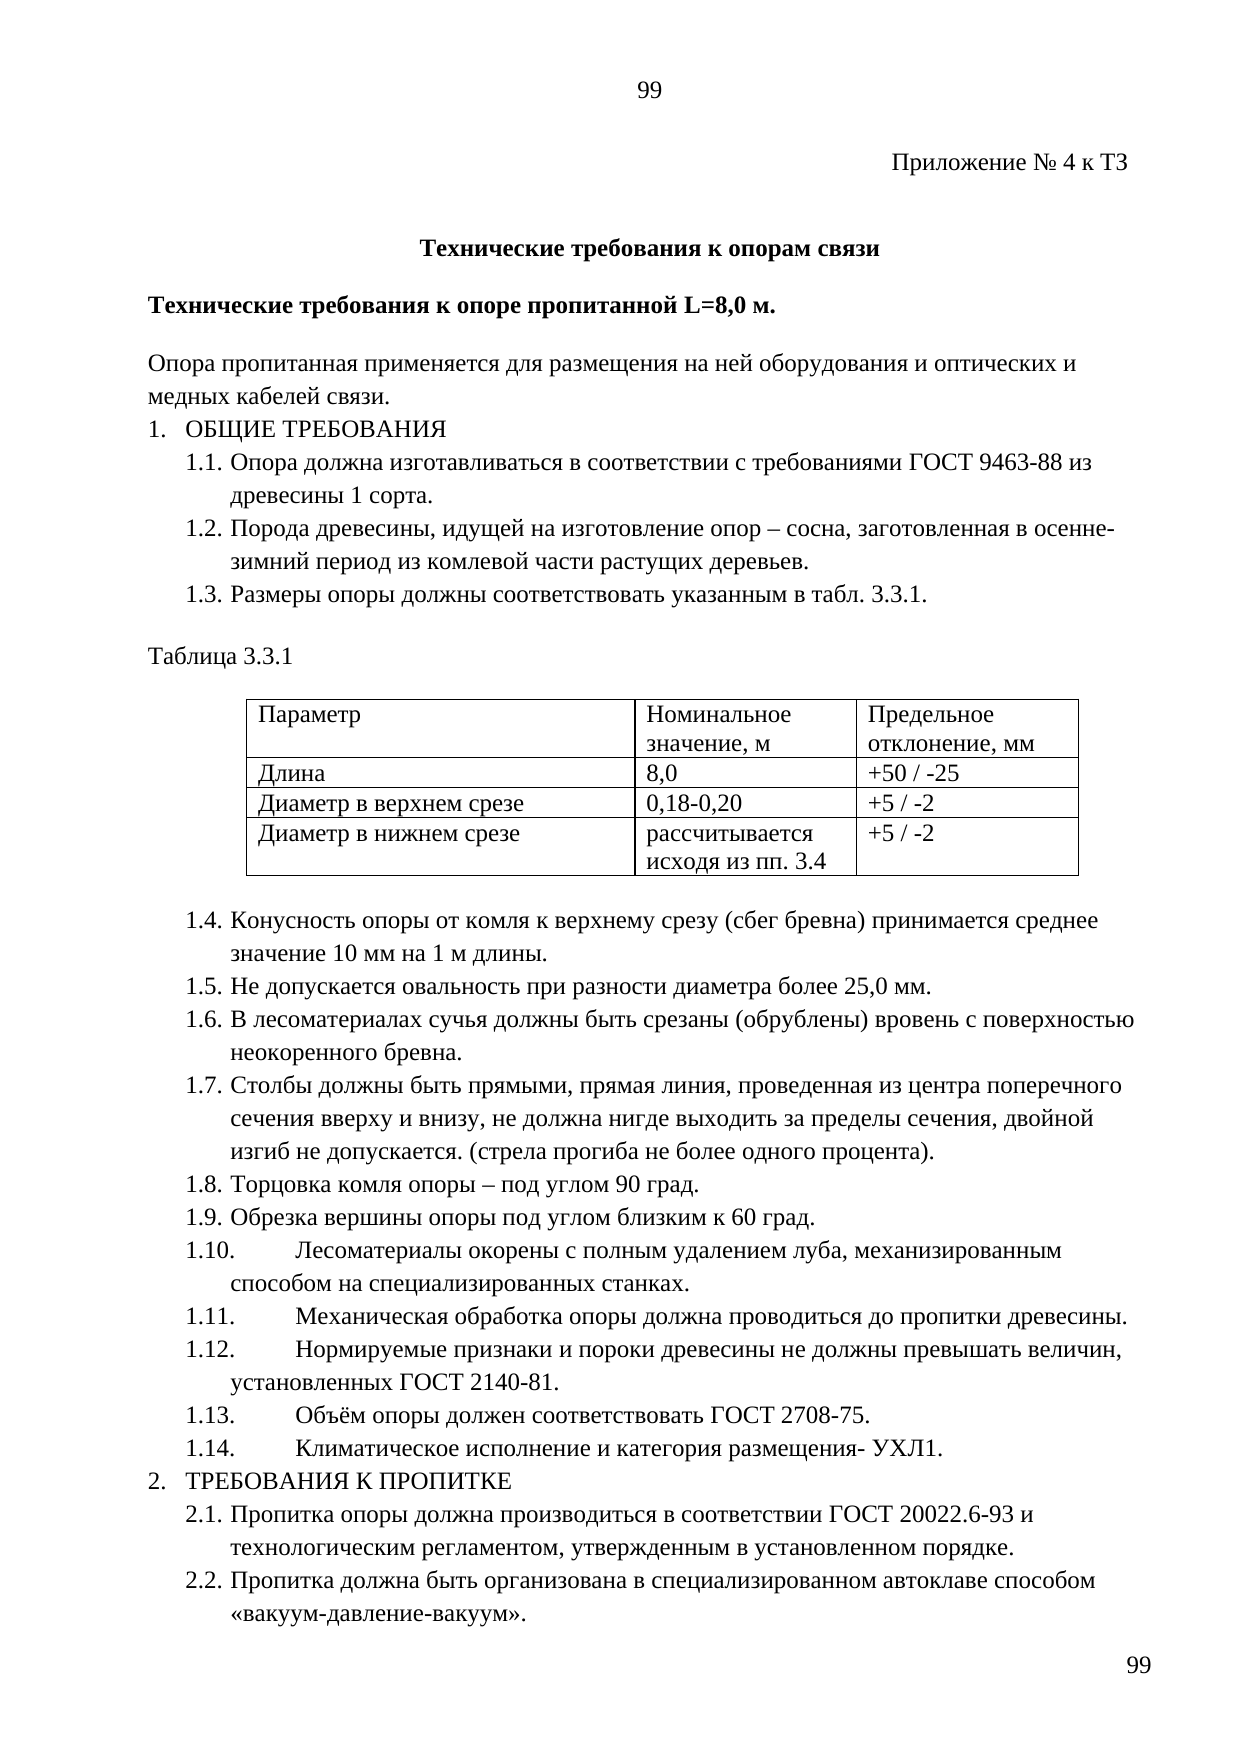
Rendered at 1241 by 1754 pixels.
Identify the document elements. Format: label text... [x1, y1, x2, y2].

table_cell 8,0 [636, 758, 856, 787]
list Нормируемые признаки и пороки древесины не должны превышать величин, установленных ГОСТ 2140-81. [185, 1334, 1152, 1396]
list Пропитка должна быть организована в специализированном автоклаве способом «вакуум-давление-вакуум». [185, 1565, 1152, 1627]
table_header Номинальное значение, м [636, 700, 856, 757]
text Приложение № 4 к ТЗ [148, 147, 1152, 176]
table_cell +50 / -25 [857, 758, 1078, 787]
table_header Предельное отклонение, мм [857, 700, 1078, 757]
table_cell Длина [247, 758, 634, 787]
text Технические требования к опорам связи [148, 233, 1152, 262]
table_cell +5 / -2 [857, 818, 1078, 875]
list Порода древесины, идущей на изготовление опор – сосна, заготовленная в осенне-зимний период из комлевой части растущих деревьев. [185, 513, 1152, 575]
table_header Параметр [247, 700, 634, 757]
list Не допускается овальность при разности диаметра более 25,0 мм. [185, 971, 1152, 1000]
list Столбы должны быть прямыми, прямая линия, проведенная из центра поперечного сечения вверху и внизу, не должна нигде выходить за пределы сечения, двойной изгиб не допускается. (стрела прогиба не более одного процента). [185, 1070, 1152, 1165]
list Климатическое исполнение и категория размещения- УХЛ1. [185, 1433, 1152, 1462]
list Размеры опоры должны соответствовать указанным в табл. 3.3.1. [185, 579, 1152, 608]
list Конусность опоры от комля к верхнему срезу (сбег бревна) принимается среднее значение 10 мм на 1 м длины. [185, 905, 1152, 967]
list Торцовка комля опоры – под углом 90 град. [185, 1169, 1152, 1198]
list Объём опоры должен соответствовать ГОСТ 2708-75. [185, 1400, 1152, 1429]
text Таблица 3.3.1 [148, 641, 1152, 670]
table_cell Диаметр в верхнем срезе [247, 788, 634, 817]
list Опора должна изготавливаться в соответствии с требованиями ГОСТ 9463-88 из древесины 1 сорта. [185, 447, 1152, 509]
list ТРЕБОВАНИЯ К ПРОПИТКЕ [148, 1466, 1152, 1495]
text Технические требования к опоре пропитанной L=8,0 м. [148, 291, 1152, 348]
text Опора пропитанная применяется для размещения на ней оборудования и оптических и медных кабелей связи. [148, 348, 1152, 410]
list Механическая обработка опоры должна проводиться до пропитки древесины. [185, 1301, 1152, 1330]
list В лесоматериалах сучья должны быть срезаны (обрублены) вровень с поверхностью неокоренного бревна. [185, 1004, 1152, 1066]
list Обрезка вершины опоры под углом близким к 60 град. [185, 1202, 1152, 1231]
table_cell +5 / -2 [857, 788, 1078, 817]
table_cell 0,18-0,20 [636, 788, 856, 817]
table_cell Диаметр в нижнем срезе [247, 818, 634, 875]
list ОБЩИЕ ТРЕБОВАНИЯ [148, 414, 1152, 443]
list Лесоматериалы окорены с полным удалением луба, механизированным способом на специализированных станках. [185, 1235, 1152, 1297]
table_cell рассчитывается исходя из пп. 3.4 [636, 818, 856, 875]
list Пропитка опоры должна производиться в соответствии ГОСТ 20022.6-93 и технологическим регламентом, утвержденным в установленном порядке. [185, 1499, 1152, 1561]
